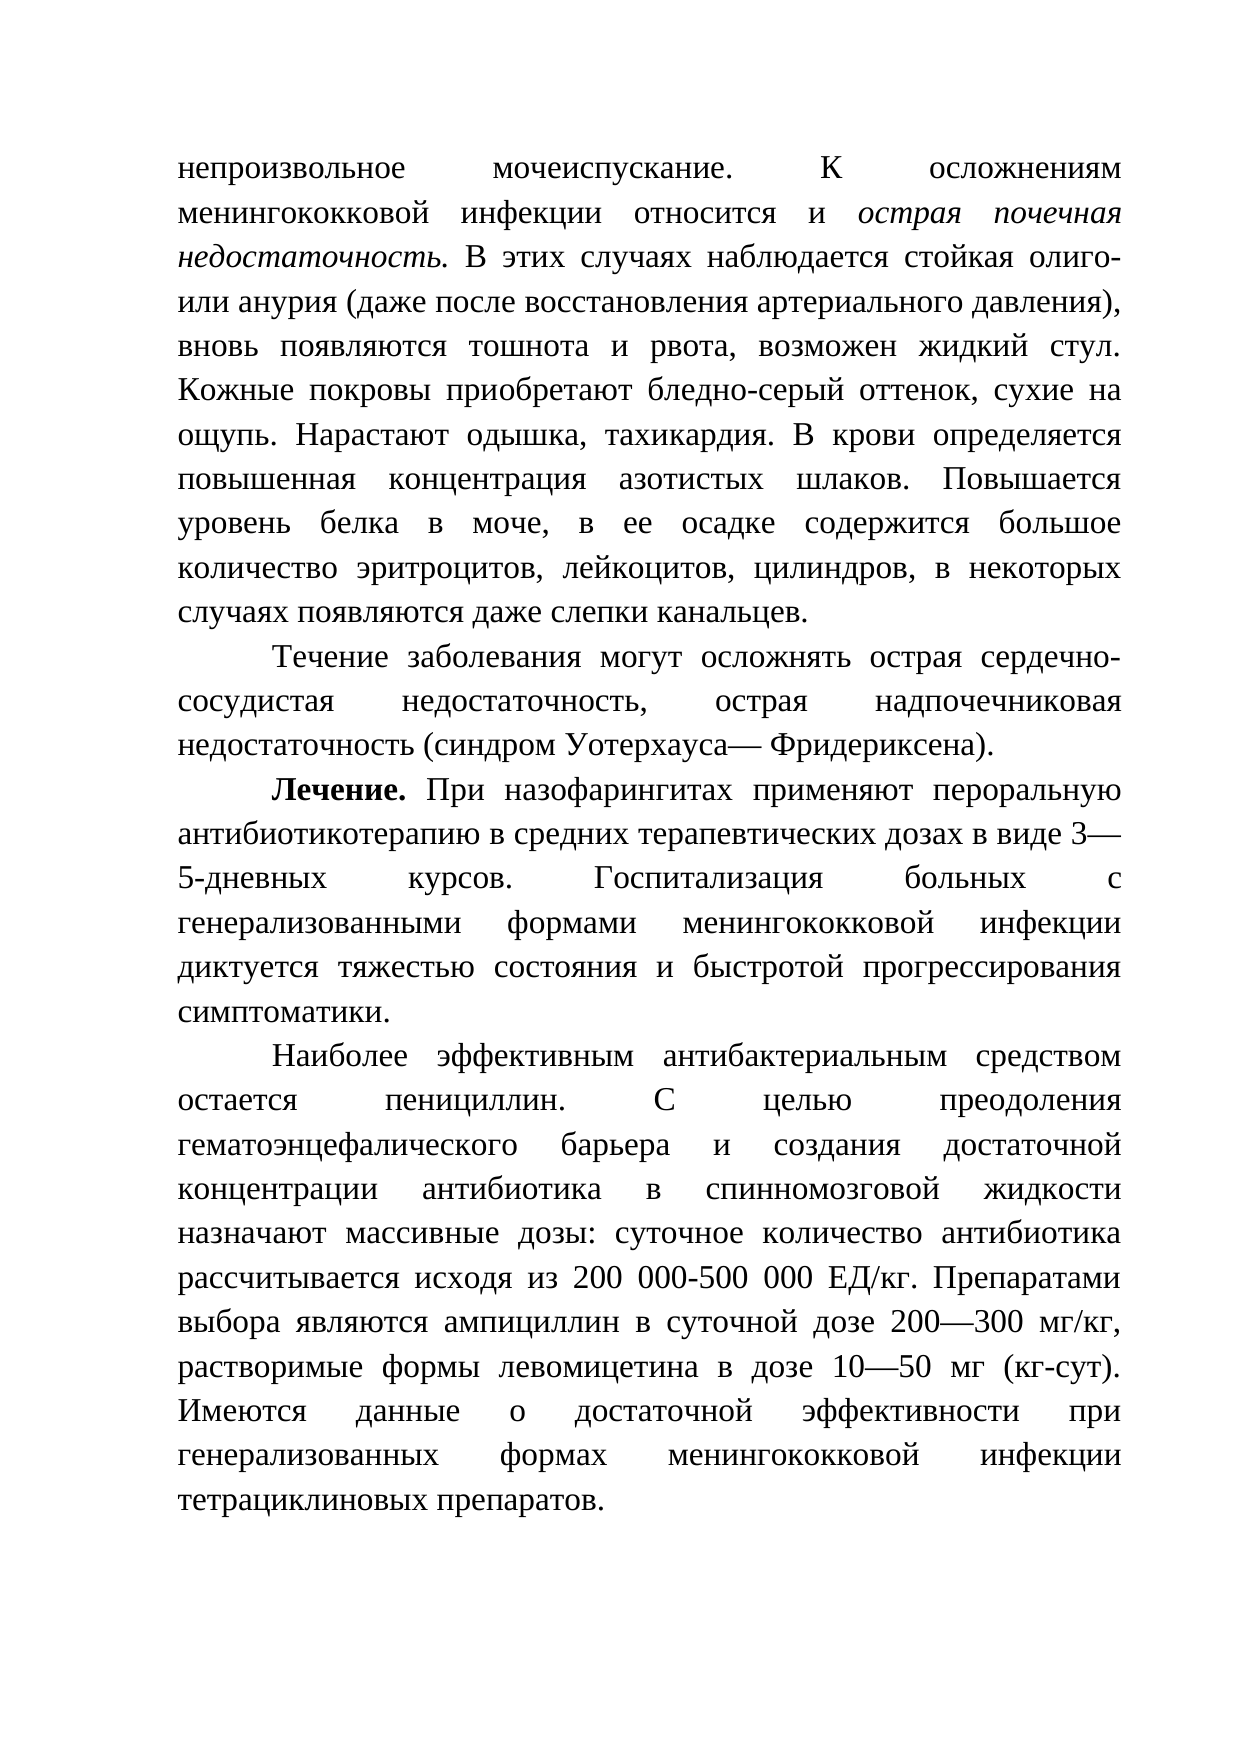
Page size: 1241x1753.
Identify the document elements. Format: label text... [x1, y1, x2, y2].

text Наиболее эффективным антибактериальным средством остается пенициллин. С целью преодоления гематоэнцефалического барьера и создания достаточной концентрации антибиотика в спинномозговой жидкости назначают массивные дозы: суточное количество антибиотика рассчитывается исходя из 200 000-500 000 ЕД/кг. Препаратами выбора являются ампициллин в суточной дозе 200—300 мг/кг, растворимые формы левомицетина в дозе 10—50 мг (кг-сут). Имеются данные о достаточной эффективности при генерализованных формах менингококковой инфекции тетрациклиновых препаратов. [177, 1035, 1122, 1517]
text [177, 148, 1122, 630]
text Течение заболевания могут осложнять острая сердечно-сосудистая недостаточность, острая надпочечниковая недостаточность (синдром Уотерхауса— Фридериксена). [177, 636, 1122, 763]
text Лечение. При назофарингитах применяют пероральную антибиотикотерапию в средних терапевтических дозах в виде 3—5-дневных курсов. Госпитализация больных с генерализованными формами менингококковой инфекции диктуется тяжестью состояния и быстротой прогрессирования симптоматики. [177, 769, 1122, 1029]
